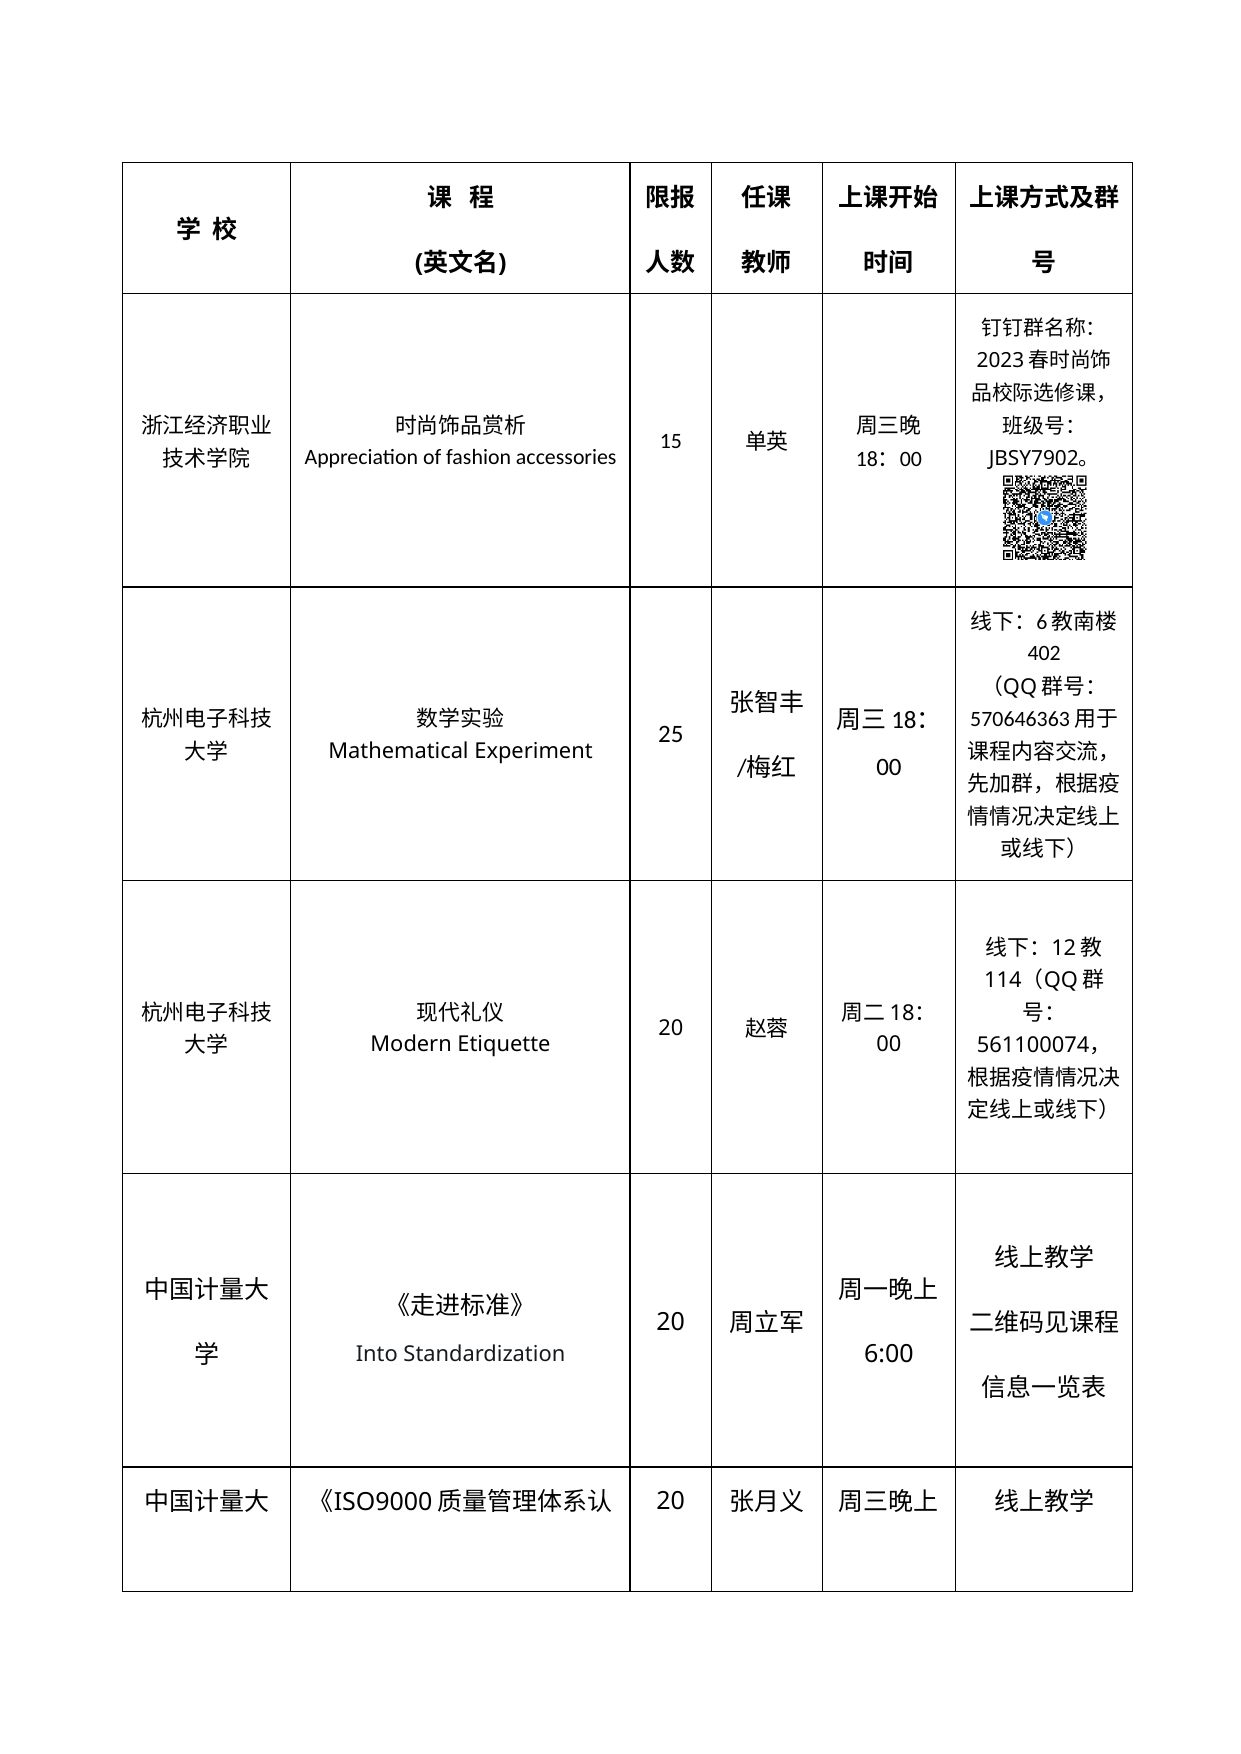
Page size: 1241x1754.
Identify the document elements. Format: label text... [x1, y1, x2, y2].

table_cell 杭州电子科技大学 [123, 588, 290, 880]
table_cell 单英 [712, 294, 822, 586]
table_cell 中国计量大学 [123, 1468, 290, 1591]
table_header 限报 人数 [631, 163, 711, 293]
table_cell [291, 1468, 629, 1591]
table_cell 线上教学 二维码见课程信息一览表 [956, 1468, 1132, 1591]
table_cell 张智丰 /梅红 [712, 588, 822, 880]
table_cell 周三18：00 [823, 588, 955, 880]
table_cell 周一晚上6:00 [823, 1174, 955, 1466]
table_cell 时尚饰品赏析 Appreciation of fashion accessories [291, 294, 629, 586]
table_cell 线下：6教南楼402 （QQ群号：570646363用于课程内容交流，先加群，根据疫情情况决定线上或线下） [956, 588, 1132, 880]
table_cell 浙江经济职业技术学院 [123, 294, 290, 586]
table_cell 25 [631, 588, 711, 880]
table_cell 周三晚18：00 [823, 294, 955, 586]
table_cell 张月义 [712, 1468, 822, 1591]
table_header 学 校 [123, 163, 290, 293]
table_cell 20 [631, 1468, 711, 1591]
table_header 任课 教师 [712, 163, 822, 293]
table_header 上课方式及群号 [956, 163, 1132, 293]
picture [1000, 472, 1088, 562]
table_cell 《走进标准》 Into Standardization [291, 1174, 629, 1466]
table_cell 杭州电子科技大学 [123, 881, 290, 1173]
table_cell 赵蓉 [712, 881, 822, 1173]
table_header 上课开始 时间 [823, 163, 955, 293]
table_cell 15 [631, 294, 711, 586]
table_cell 线上教学 二维码见课程信息一览表 [956, 1174, 1132, 1466]
table_header 课 程 (英文名) [291, 163, 629, 293]
table_cell 周二18：00 [823, 881, 955, 1173]
table_cell 现代礼仪 Modern Etiquette [291, 881, 629, 1173]
table_cell 钉钉群名称：2023春时尚饰品校际选修课， 班级号：JBSY7902。 [956, 294, 1132, 586]
table_cell 中国计量大学 [123, 1174, 290, 1466]
table_cell 数学实验 Mathematical Experiment [291, 588, 629, 880]
table_cell 线下：12教114（QQ群号：561100074，根据疫情情况决定线上或线下） [956, 881, 1132, 1173]
table_cell 20 [631, 881, 711, 1173]
table_cell 20 [631, 1174, 711, 1466]
table_cell 周立军 [712, 1174, 822, 1466]
table_cell 周三晚上6:00 [823, 1468, 955, 1591]
